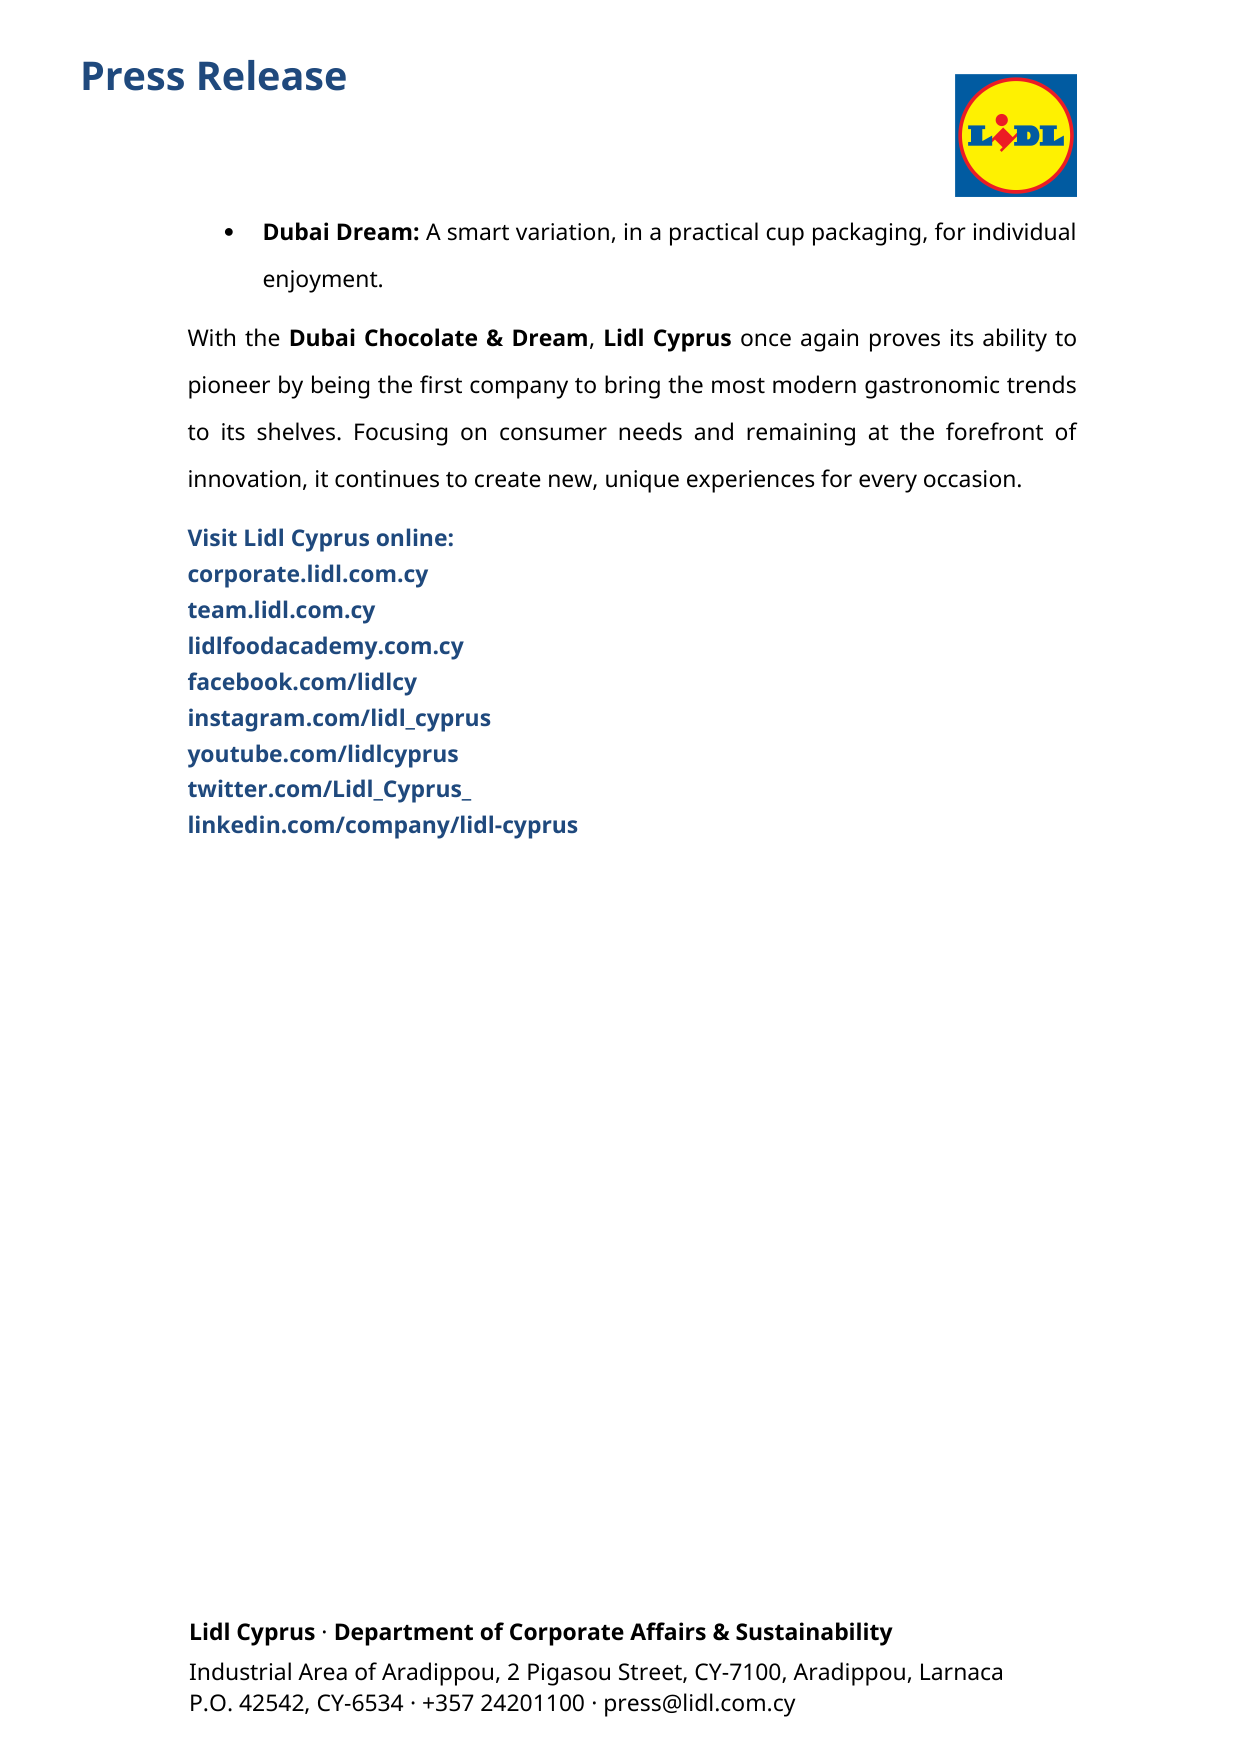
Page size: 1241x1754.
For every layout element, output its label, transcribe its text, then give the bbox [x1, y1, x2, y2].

picture [954, 73, 1078, 198]
text With the Dubai Chocolate & Dream, Lidl Cyprus once again proves its ability to pioneer by being the first company to bring the most modern gastronomic trends to its shelves. Focusing on consumer needs and remaining at the forefront of innovation, it continues to create new, unique experiences for every occasion. [187, 322, 1078, 494]
text facebook.com/lidlcy [187, 666, 1078, 697]
text Visit Lidl Cyprus online: [187, 522, 1078, 553]
text instagram.com/lidl_cyprus [187, 702, 1078, 733]
text twitter.com/Lidl_Cyprus_ [187, 773, 1078, 805]
text lidlfoodacademy.com.cy [187, 630, 1078, 661]
text youtube.com/lidlcyprus [187, 737, 1078, 769]
text linkedin.com/company/lidl-cyprus [187, 809, 1078, 841]
text corporate.lidl.com.cy [187, 558, 1078, 589]
text team.lidl.com.cy [187, 594, 1078, 625]
list Dubai Dream: A smart variation, in a practical cup packaging, for individual enjoyment. [225, 216, 1078, 294]
